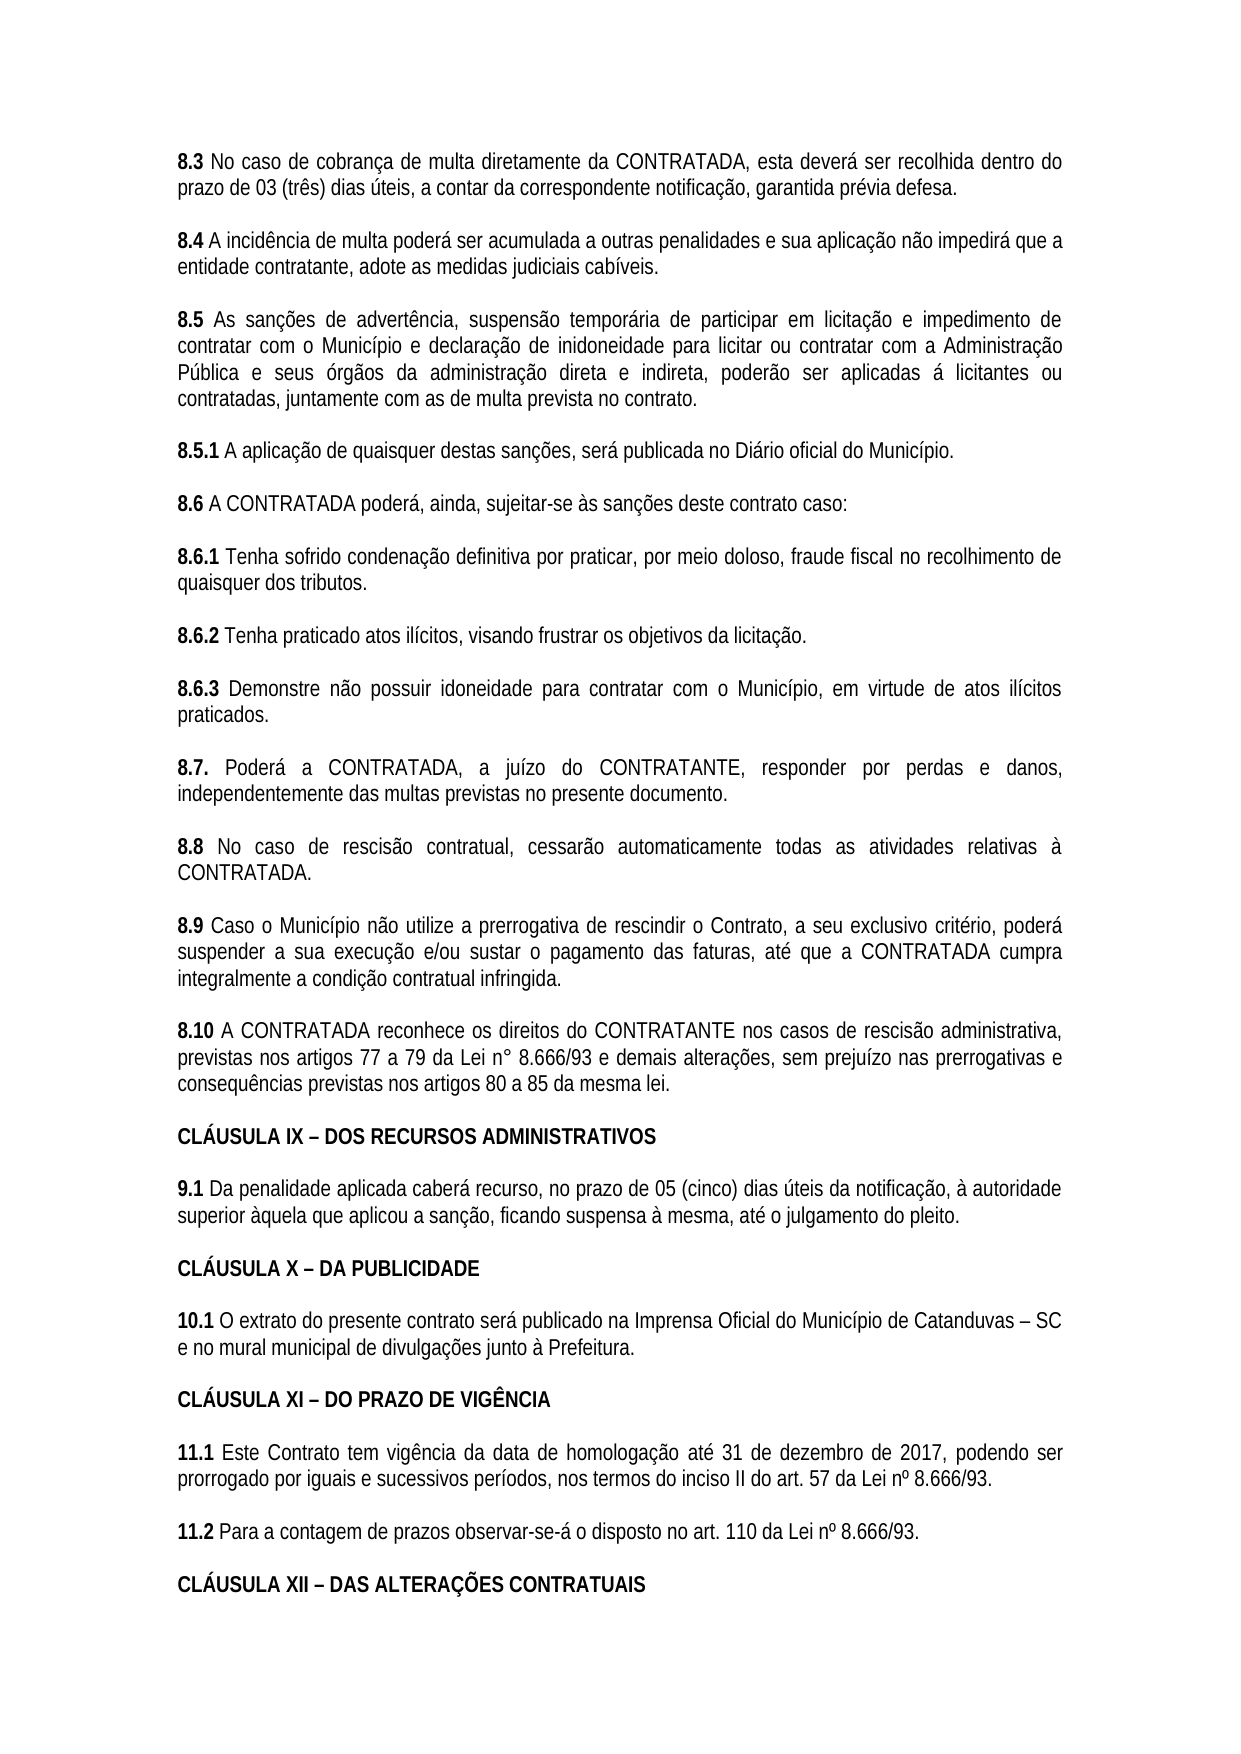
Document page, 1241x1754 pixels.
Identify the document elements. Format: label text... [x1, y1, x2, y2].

text 8.4 A incidência de multa poderá ser acumulada a outras penalidades e sua aplicação não impedirá que a entidade contratante, adote as medidas judiciais cabíveis. [177, 227, 1063, 279]
text 8.9 Caso o Município não utilize a prerrogativa de rescindir o Contrato, a seu exclusivo critério, poderá suspender a sua execução e/ou sustar o pagamento das faturas, até que a CONTRATADA cumpra integralmente a condição contratual infringida. [177, 912, 1063, 991]
text 8.7. Poderá a CONTRATADA, a juízo do Contratante, responder por perdas e danos, independentemente das multas previstas no presente documento. [177, 754, 1063, 806]
text 8.6.2 Tenha praticado atos ilícitos, visando frustrar os objetivos da licitação. [177, 622, 1063, 648]
text 8.8 No caso de rescisão contratual, cessarão automaticamente todas as atividades relativas à Contratada. [177, 833, 1063, 886]
text 8.10 A Contratada reconhece os direitos do CONTRATANTE nos casos de rescisão administrativa, previstas nos artigos 79 da Lei n° 8.666/93 e demais alterações, sem prejuízo nas prerrogativas e consequências previstas nos artigos 85 da mesma lei. [177, 1017, 1063, 1096]
text 8.5.1 A aplicação de quaisquer destas sanções, será publicada no Diário oficial do Município. [177, 437, 1063, 464]
text 10.1 O extrato do presente contrato será publicado na Imprensa Oficial do Município de Catanduvas – SC e no mural municipal de divulgações junto à Prefeitura. [177, 1307, 1063, 1360]
text CLÁUSULA XI – DO PRAZO DE VIGÊNCIA [177, 1386, 1063, 1413]
text 8.6 A CONTRATADA poderá, ainda, sujeitar-se às sanções deste contrato caso: [177, 490, 1063, 517]
text 11.2 Para a contagem de prazos observar-se-á o disposto no art. 110 da Lei nº 8.666/93. [177, 1518, 1063, 1544]
text 11.1 Este Contrato tem vigência da data de homologação até 31 de dezembro de 2017, podendo ser prorrogado por iguais e sucessivos períodos, nos termos do inciso II do art. 57 da Lei nº 8.666/93. [177, 1439, 1063, 1492]
text 8.6.3 Demonstre não possuir idoneidade para contratar com o Município, em virtude de atos ilícitos praticados. [177, 675, 1063, 727]
text 8.6.1 Tenha sofrido condenação definitiva por praticar, por meio doloso, fraude fiscal no recolhimento de quaisquer dos tributos. [177, 543, 1063, 596]
text CLÁUSULA XII – DAS ALTERAÇÕES CONTRATUAIS [177, 1571, 1063, 1597]
text 8.5 As sanções de advertência, suspensão temporária de participar em licitação e impedimento de contratar com o Município e declaração de inidoneidade para licitar ou contratar com a Administração Pública e seus órgãos da administração direta e indireta, poderão ser aplicadas á licitantes ou contratadas, juntamente com as de multa prevista no contrato. [177, 306, 1063, 411]
text 8.3 No caso de cobrança de multa diretamente da CONTRATADA, esta deverá ser recolhida dentro do prazo de 03 (três) dias úteis, a contar da correspondente notificação, garantida prévia defesa. [177, 148, 1063, 200]
text CLÁUSULA X – DA PUBLICIDADE [177, 1254, 1063, 1281]
text 9.1 Da penalidade aplicada caberá recurso, no prazo de 05 (cinco) dias úteis da notificação, à autoridade superior àquela que aplicou a sanção, ficando suspensa à mesma, até o julgamento do pleito. [177, 1175, 1063, 1228]
subtitle CLÁUSULA IX – DOS RECURSOS ADMINISTRATIVOS [177, 1123, 1063, 1149]
